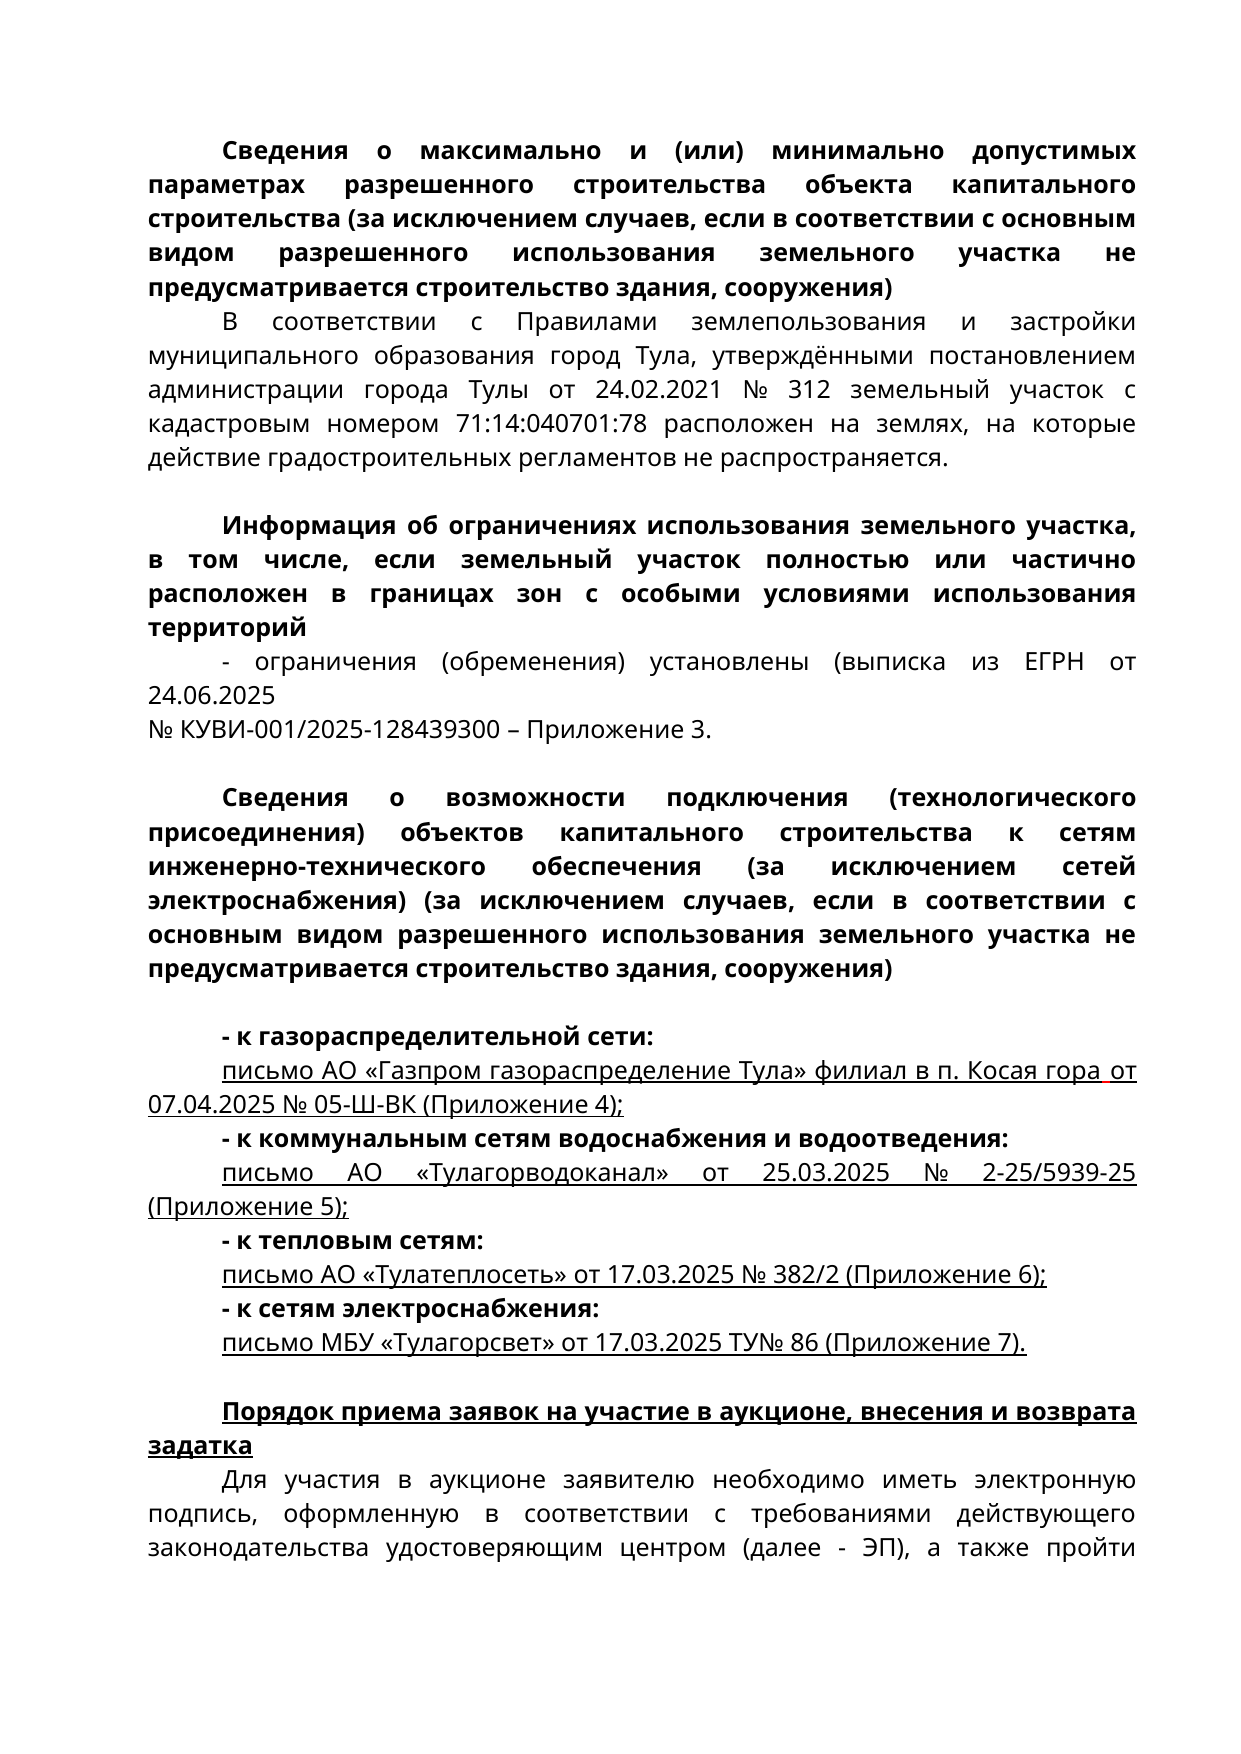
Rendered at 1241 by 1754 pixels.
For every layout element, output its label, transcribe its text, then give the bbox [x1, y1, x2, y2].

text Сведения о возможности подключения (технологического присоединения) объектов капитального строительства к сетям инженерно-технического обеспечения (за исключением сетей электроснабжения) (за исключением случаев, если в соответствии с основным видом разрешенного использования земельного участка не предусматривается строительство здания, сооружения) [148, 780, 1137, 984]
text письмо МБУ «Тулагорсвет» от 17.03.2025 ТУ№ 86 (Приложение 7). [148, 1325, 1137, 1359]
text - к тепловым сетям: [148, 1223, 1137, 1257]
text В соответствии с Правилами землепользования и застройки муниципального образования город Тула, утверждёнными постановлением администрации города Тулы от 24.02.2021 № 312 земельный участок с кадастровым номером 71:14:040701:78 расположен на землях, на которые действие градостроительных регламентов не распространяется. [148, 303, 1137, 473]
text Порядок приема заявок на участие в аукционе, внесения и возврата задатка [148, 1393, 1137, 1461]
text - к сетям электроснабжения: [148, 1291, 1137, 1325]
text - к коммунальным сетям водоснабжения и водоотведения: [148, 1121, 1137, 1155]
text письмо АО «Тулагорводоканал» от 25.03.2025 № 2-25/5939-25 (Приложение 5); [148, 1155, 1137, 1223]
text Сведения о максимально и (или) минимально допустимых параметрах разрешенного строительства объекта капитального строительства (за исключением случаев, если в соответствии с основным видом разрешенного использования земельного участка не предусматривается строительство здания, сооружения) [148, 133, 1137, 303]
text письмо АО «Газпром газораспределение Тула» филиал в п. Косая гора от 07.04.2025 № 05-Ш-ВК (Приложение 4); [148, 1053, 1137, 1121]
text письмо АО «Тулатеплосеть» от 17.03.2025 № 382/2 (Приложение 6); [148, 1257, 1137, 1291]
text - ограничения (обременения) установлены (выписка из ЕГРН от 24.06.2025 № КУВИ-001/2025-128439300 – Приложение 3. [148, 644, 1137, 746]
text - к газораспределительной сети: [148, 1018, 1137, 1053]
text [148, 1461, 1137, 1563]
text Информация об ограничениях использования земельного участка, в том числе, если земельный участок полностью или частично расположен в границах зон с особыми условиями использования территорий [148, 508, 1137, 644]
